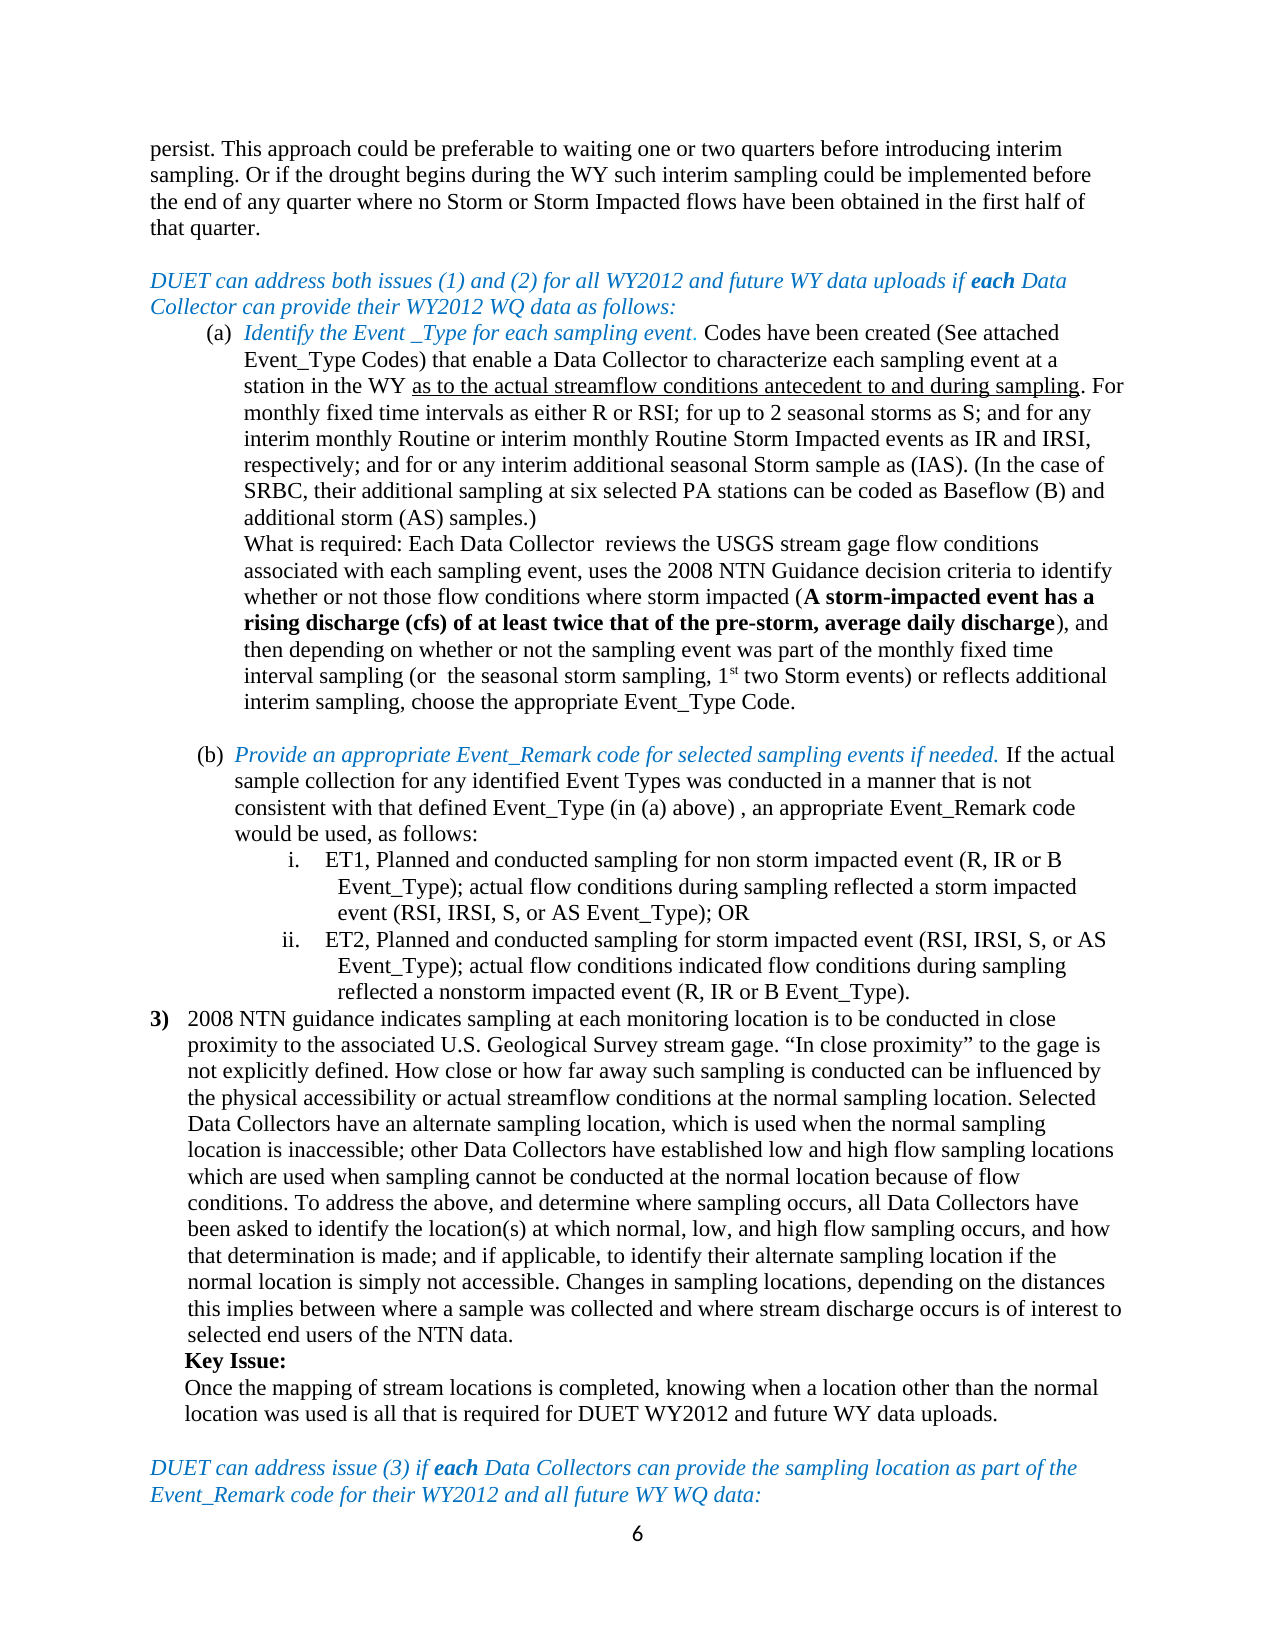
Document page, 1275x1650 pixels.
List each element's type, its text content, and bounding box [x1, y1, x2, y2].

list Identify the Event _Type for each sampling event. Codes have been created (See attached Event_Type Codes) that enable a Data Collector to characterize each sampling event at a station in the WY as to the actual streamflow conditions antecedent to and during sampling. For monthly fixed time intervals as either R or RSI; for up to 2 seasonal storms as S; and for any interim monthly Routine or interim monthly Routine Storm Impacted events as IR and IRSI, respectively; and for or any interim additional seasonal Storm sample as (IAS). (In the case of SRBC, their additional sampling at six selected PA stations can be coded as Baseflow (B) and additional storm (AS) samples.) [206, 319, 1125, 530]
list Provide an appropriate Event_Remark code for selected sampling events if needed. If the actual sample collection for any identified Event Types was conducted in a manner that is not consistent with that defined Event_Type (in (a) above) , an appropriate Event_Remark code would be used, as follows: [197, 741, 1125, 847]
list 2008 NTN guidance indicates sampling at each monitoring location is to be conducted in close proximity to the associated U.S. Geological Survey stream gage. “In close proximity” to the gage is not explicitly defined. How close or how far away such sampling is conducted can be influenced by the physical accessibility or actual streamflow conditions at the normal sampling location. Selected Data Collectors have an alternate sampling location, which is used when the normal sampling location is inaccessible; other Data Collectors have established low and high flow sampling locations which are used when sampling cannot be conducted at the normal location because of flow conditions. To address the above, and determine where sampling occurs, all Data Collectors have been asked to identify the location(s) at which normal, low, and high flow sampling occurs, and how that determination is made; and if applicable, to identify their alternate sampling location if the normal location is simply not accessible. Changes in sampling locations, depending on the distances this implies between where a sample was collected and where stream discharge occurs is of interest to selected end users of the NTN data. [150, 1005, 1125, 1347]
list ET2, Planned and conducted sampling for storm impacted event (RSI, IRSI, S, or AS Event_Type); actual flow conditions indicated flow conditions during sampling reflected a nonstorm impacted event (R, IR or B Event_Type). [300, 926, 1125, 1005]
text location was used is all that is required for DUET WY2012 and future WY data uploads. [150, 1400, 1125, 1426]
text Key Issue: [150, 1347, 1125, 1374]
text Once the mapping of stream locations is completed, knowing when a location other than the normal [150, 1374, 1125, 1400]
text DUET can address issue (3) if each Data Collectors can provide the sampling location as part of the Event_Remark code for their WY2012 and all future WY WQ data: [150, 1454, 1125, 1507]
list What is required: Each Data Collector reviews the USGS stream gage flow conditions associated with each sampling event, uses the 2008 NTN Guidance decision criteria to identify whether or not those flow conditions where storm impacted (A storm-impacted event has a rising discharge (cfs) of at least twice that of the pre-storm, average daily discharge), and then depending on whether or not the sampling event was part of the monthly fixed time interval sampling (or the seasonal storm sampling, 1st two Storm events) or reflects additional interim sampling, choose the appropriate Event_Type Code. [244, 530, 1125, 715]
text DUET can address both issues (1) and (2) for all WY2012 and future WY data uploads if each Data Collector can provide their WY2012 WQ data as follows: [150, 267, 1125, 319]
list ET1, Planned and conducted sampling for non storm impacted event (R, IR or B Event_Type); actual flow conditions during sampling reflected a storm impacted event (RSI, IRSI, S, or AS Event_Type); OR [300, 847, 1125, 926]
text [150, 135, 1125, 240]
